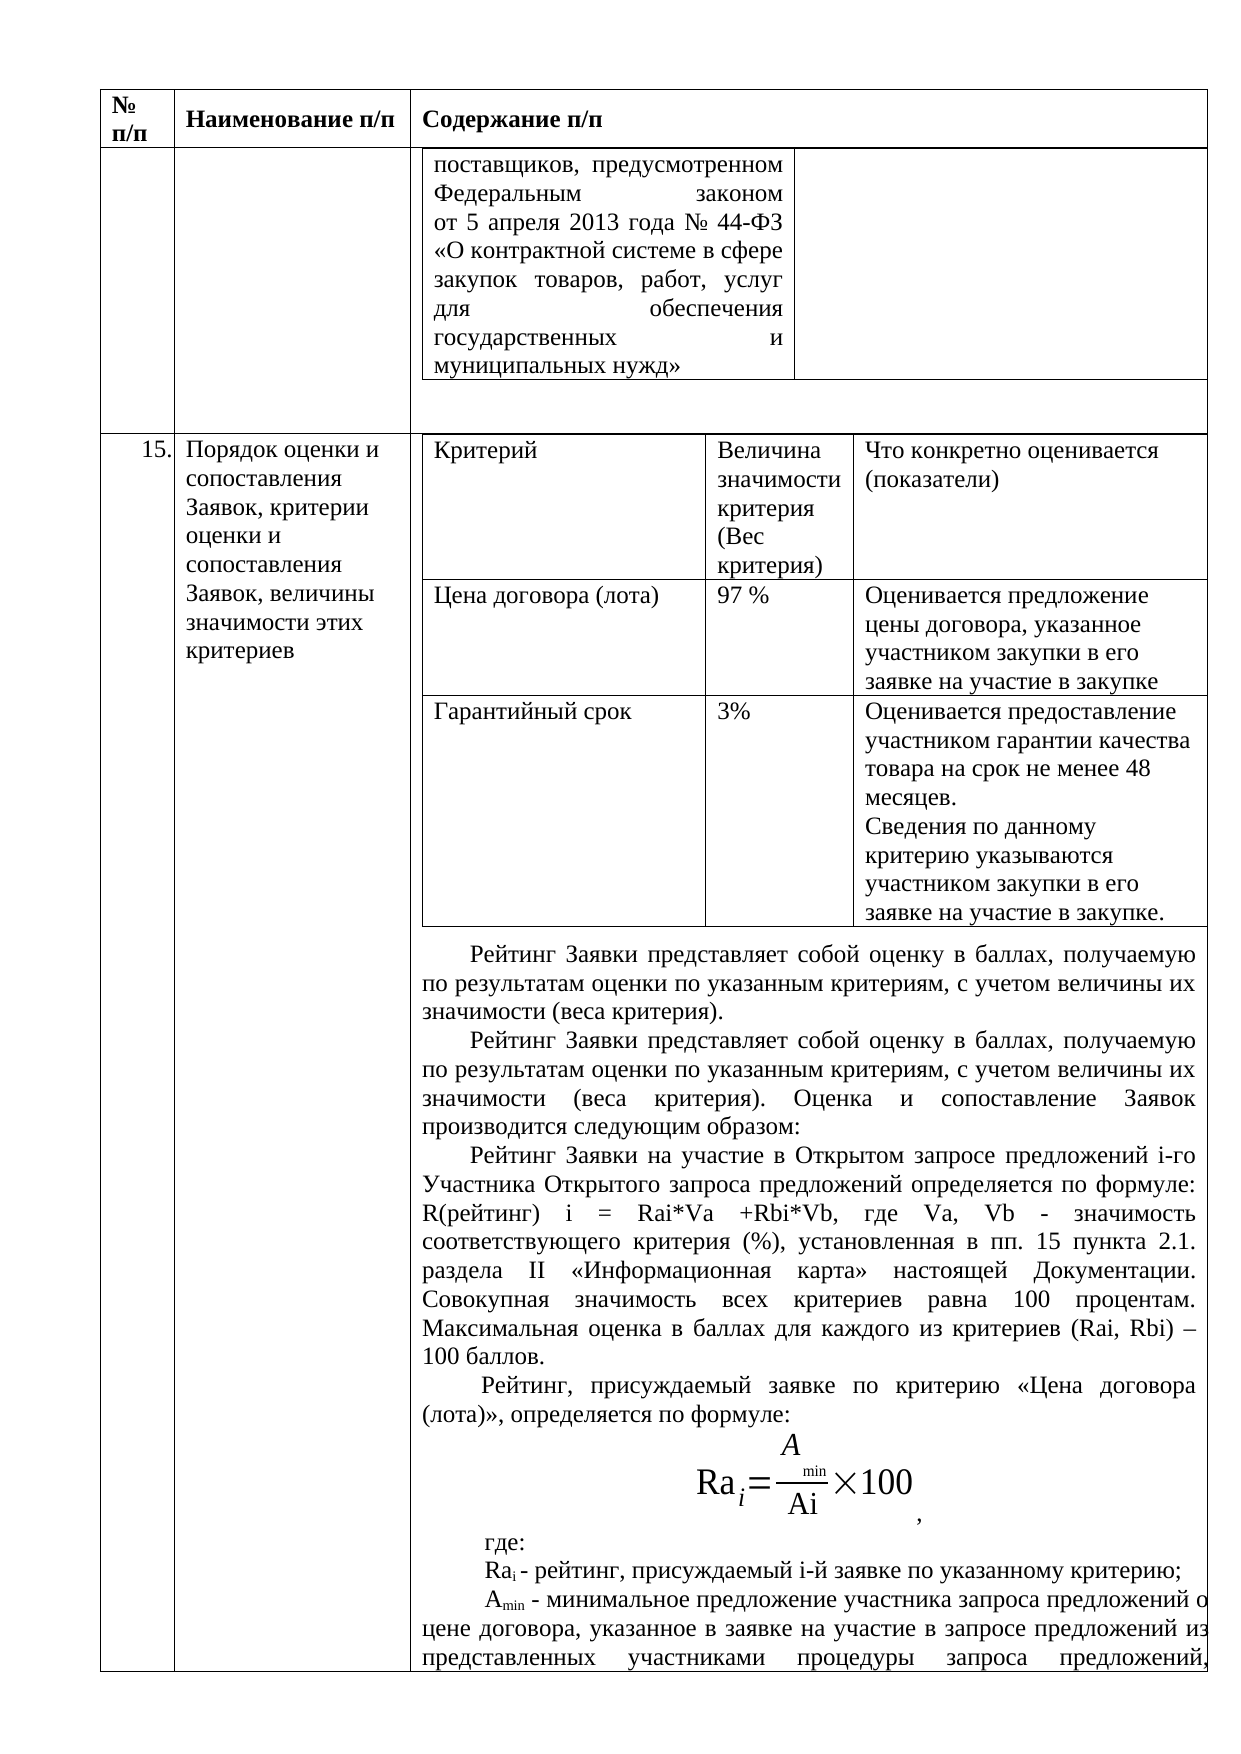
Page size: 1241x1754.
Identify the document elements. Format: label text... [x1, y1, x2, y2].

table_header Содержание п/п [411, 90, 1207, 147]
table_cell [101, 434, 174, 1671]
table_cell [175, 148, 410, 433]
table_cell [175, 434, 410, 1671]
table_header Наименование п/п [175, 90, 410, 147]
table_cell [101, 148, 174, 433]
table_cell Общие требования: [411, 148, 1207, 433]
table_header № п/п [101, 90, 174, 147]
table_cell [411, 434, 1207, 1671]
